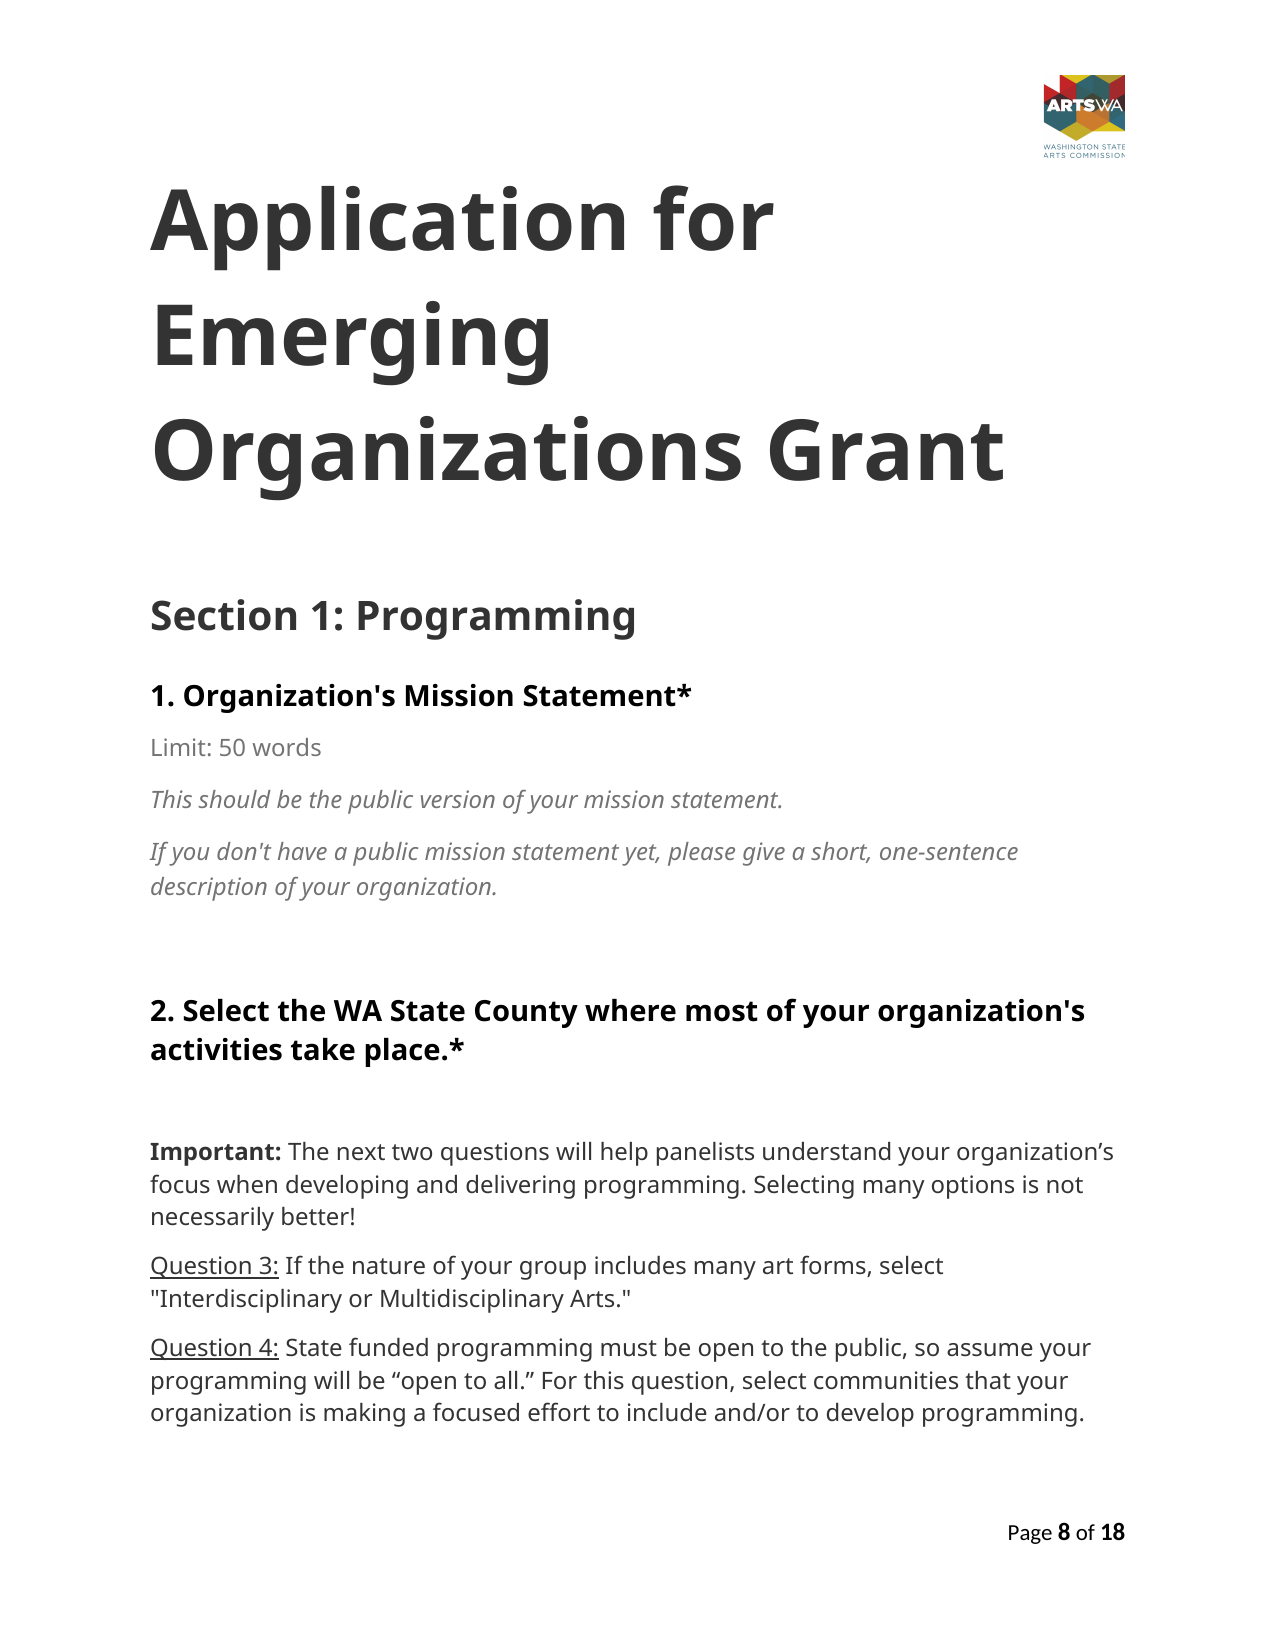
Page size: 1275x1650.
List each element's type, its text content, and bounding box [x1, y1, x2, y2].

text Question 4: State funded programming must be open to the public, so assume your programming will be “open to all.” For this question, select communities that your organization is making a focused effort to include and/or to develop programming. [150, 1331, 1125, 1429]
text Limit: 50 words [150, 731, 1125, 764]
text Question 3: If the nature of your group includes many art forms, select "Interdisciplinary or Multidisciplinary Arts." [150, 1249, 1125, 1314]
subtitle Application for Emerging Organizations Grant [150, 160, 1125, 505]
picture [1043, 75, 1125, 161]
subtitle 1. Organization's Mission Statement* [150, 675, 1125, 715]
text Important: The next two questions will help panelists understand your organization’s focus when developing and delivering programming. Selecting many options is not necessarily better! [150, 1135, 1125, 1233]
text This should be the public version of your mission statement. [150, 783, 1125, 816]
text If you don't have a public mission statement yet, please give a short, one-sentence description of your organization. [150, 835, 1125, 903]
subtitle 2. Select the WA State County where most of your organization's activities take place.* [150, 990, 1125, 1069]
subtitle Section 1: Programming [150, 587, 1125, 642]
